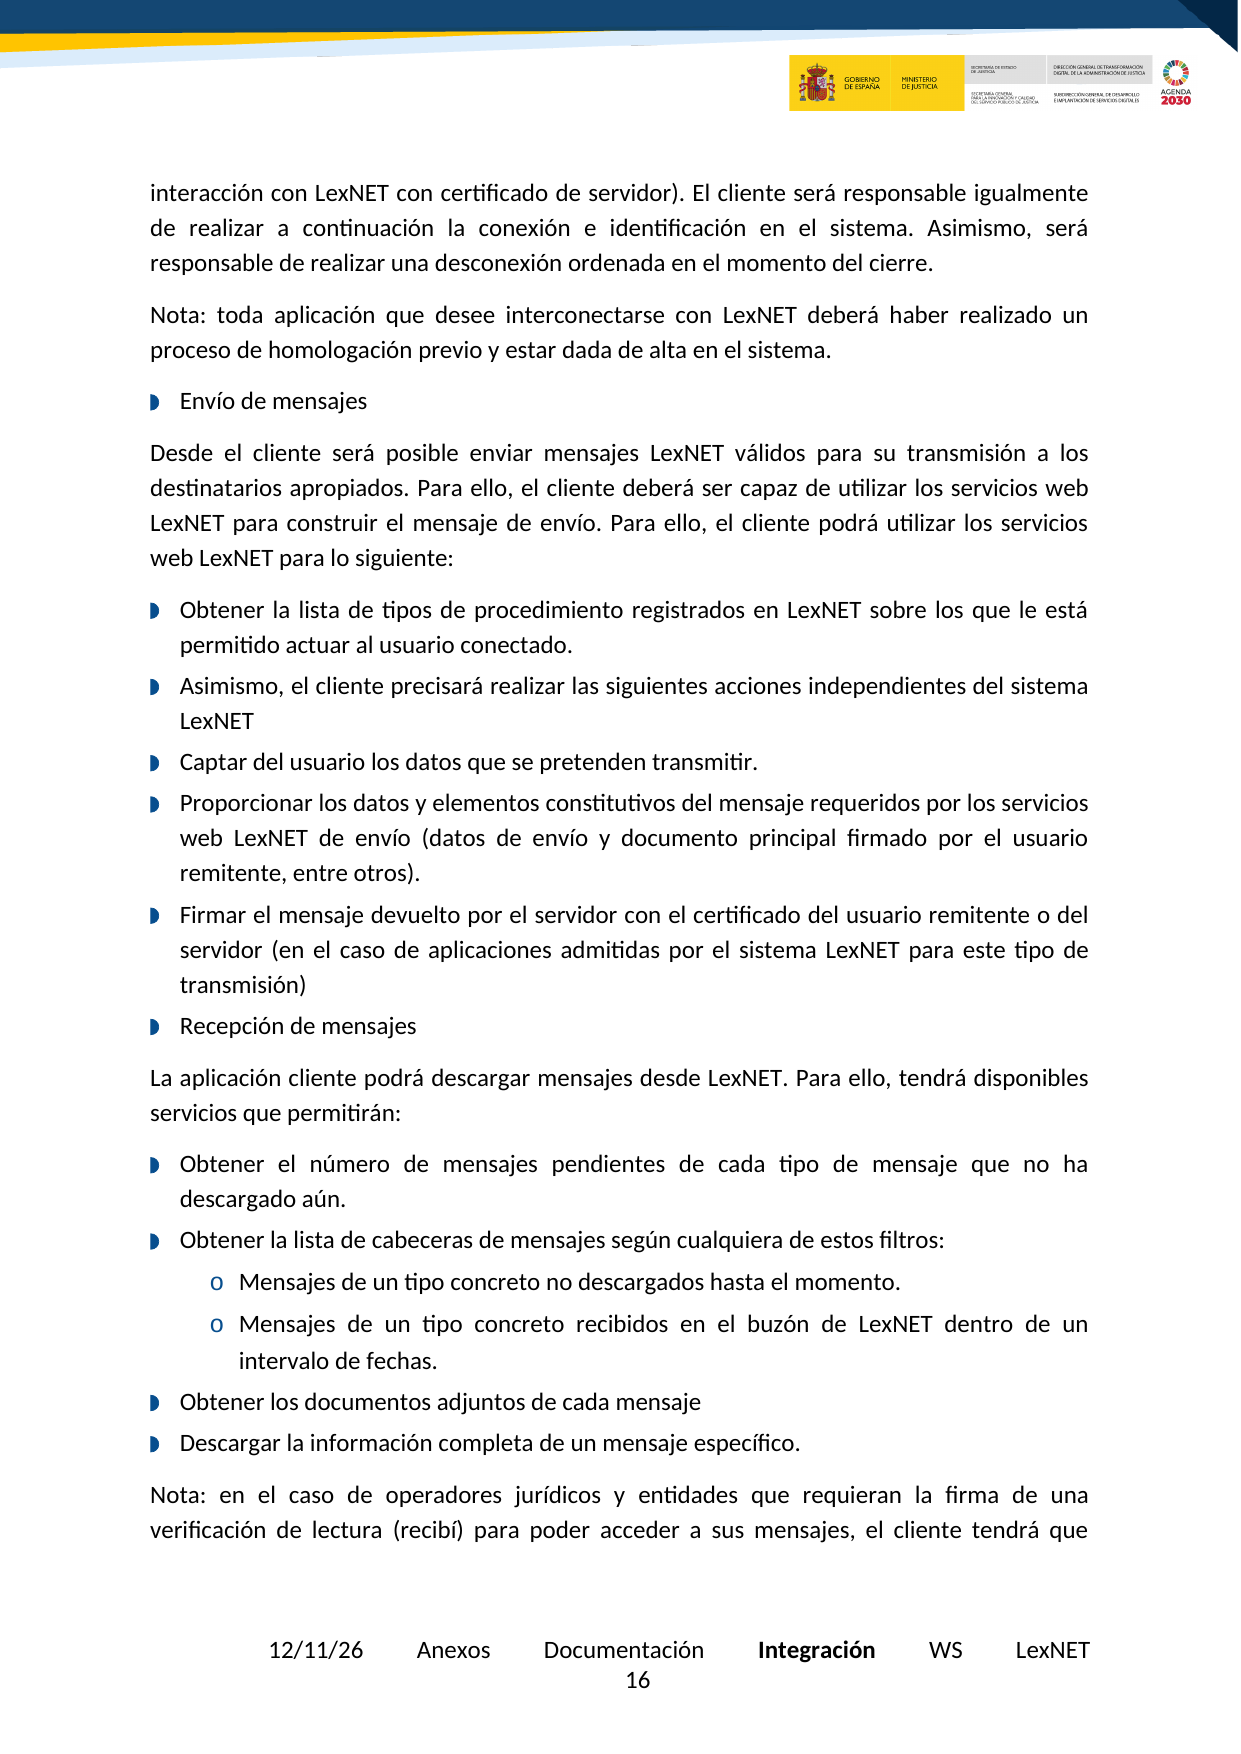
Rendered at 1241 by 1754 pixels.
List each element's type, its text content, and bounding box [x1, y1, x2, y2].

text Desde el cliente será posible enviar mensajes LexNET válidos para su transmisión a los destinatarios apropiados. Para ello, el cliente deberá ser capaz de utilizar los servicios web LexNET para construir el mensaje de envío. Para ello, el cliente podrá utilizar los servicios web LexNET para lo siguiente: [150, 437, 1090, 573]
text Asimismo, el cliente precisará realizar las siguientes acciones independientes del sistema LexNET [150, 670, 1090, 736]
text Obtener los documentos adjuntos de cada mensaje [150, 1386, 1090, 1417]
text Mensajes de un tipo concreto recibidos en el buzón de LexNET dentro de un intervalo de fechas. [209, 1309, 1090, 1375]
text Obtener la lista de cabeceras de mensajes según cualquiera de estos filtros: [150, 1225, 1090, 1255]
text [150, 177, 1090, 278]
text Mensajes de un tipo concreto no descargados hasta el momento. [209, 1266, 1090, 1298]
picture [0, 0, 1238, 111]
text Nota: toda aplicación que desee interconectarse con LexNET deberá haber realizado un proceso de homologación previo y estar dada de alta en el sistema. [150, 299, 1090, 364]
text Obtener el número de mensajes pendientes de cada tipo de mensaje que no ha descargado aún. [150, 1148, 1090, 1214]
text La aplicación cliente podrá descargar mensajes desde LexNET. Para ello, tendrá disponibles servicios que permitirán: [150, 1062, 1090, 1127]
text Proporcionar los datos y elementos constitutivos del mensaje requeridos por los servicios web LexNET de envío (datos de envío y documento principal firmado por el usuario remitente, entre otros). [150, 788, 1090, 888]
text Firmar el mensaje devuelto por el servidor con el certificado del usuario remitente o del servidor (en el caso de aplicaciones admitidas por el sistema LexNET para este tipo de transmisión) [150, 899, 1090, 999]
text Obtener la lista de tipos de procedimiento registrados en LexNET sobre los que le está permitido actuar al usuario conectado. [150, 594, 1090, 659]
text Descargar la información completa de un mensaje específico. [150, 1427, 1090, 1458]
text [150, 1479, 1090, 1544]
text Recepción de mensajes [150, 1010, 1090, 1041]
text Captar del usuario los datos que se pretenden transmitir. [150, 746, 1090, 777]
text Envío de mensajes [150, 386, 1090, 416]
